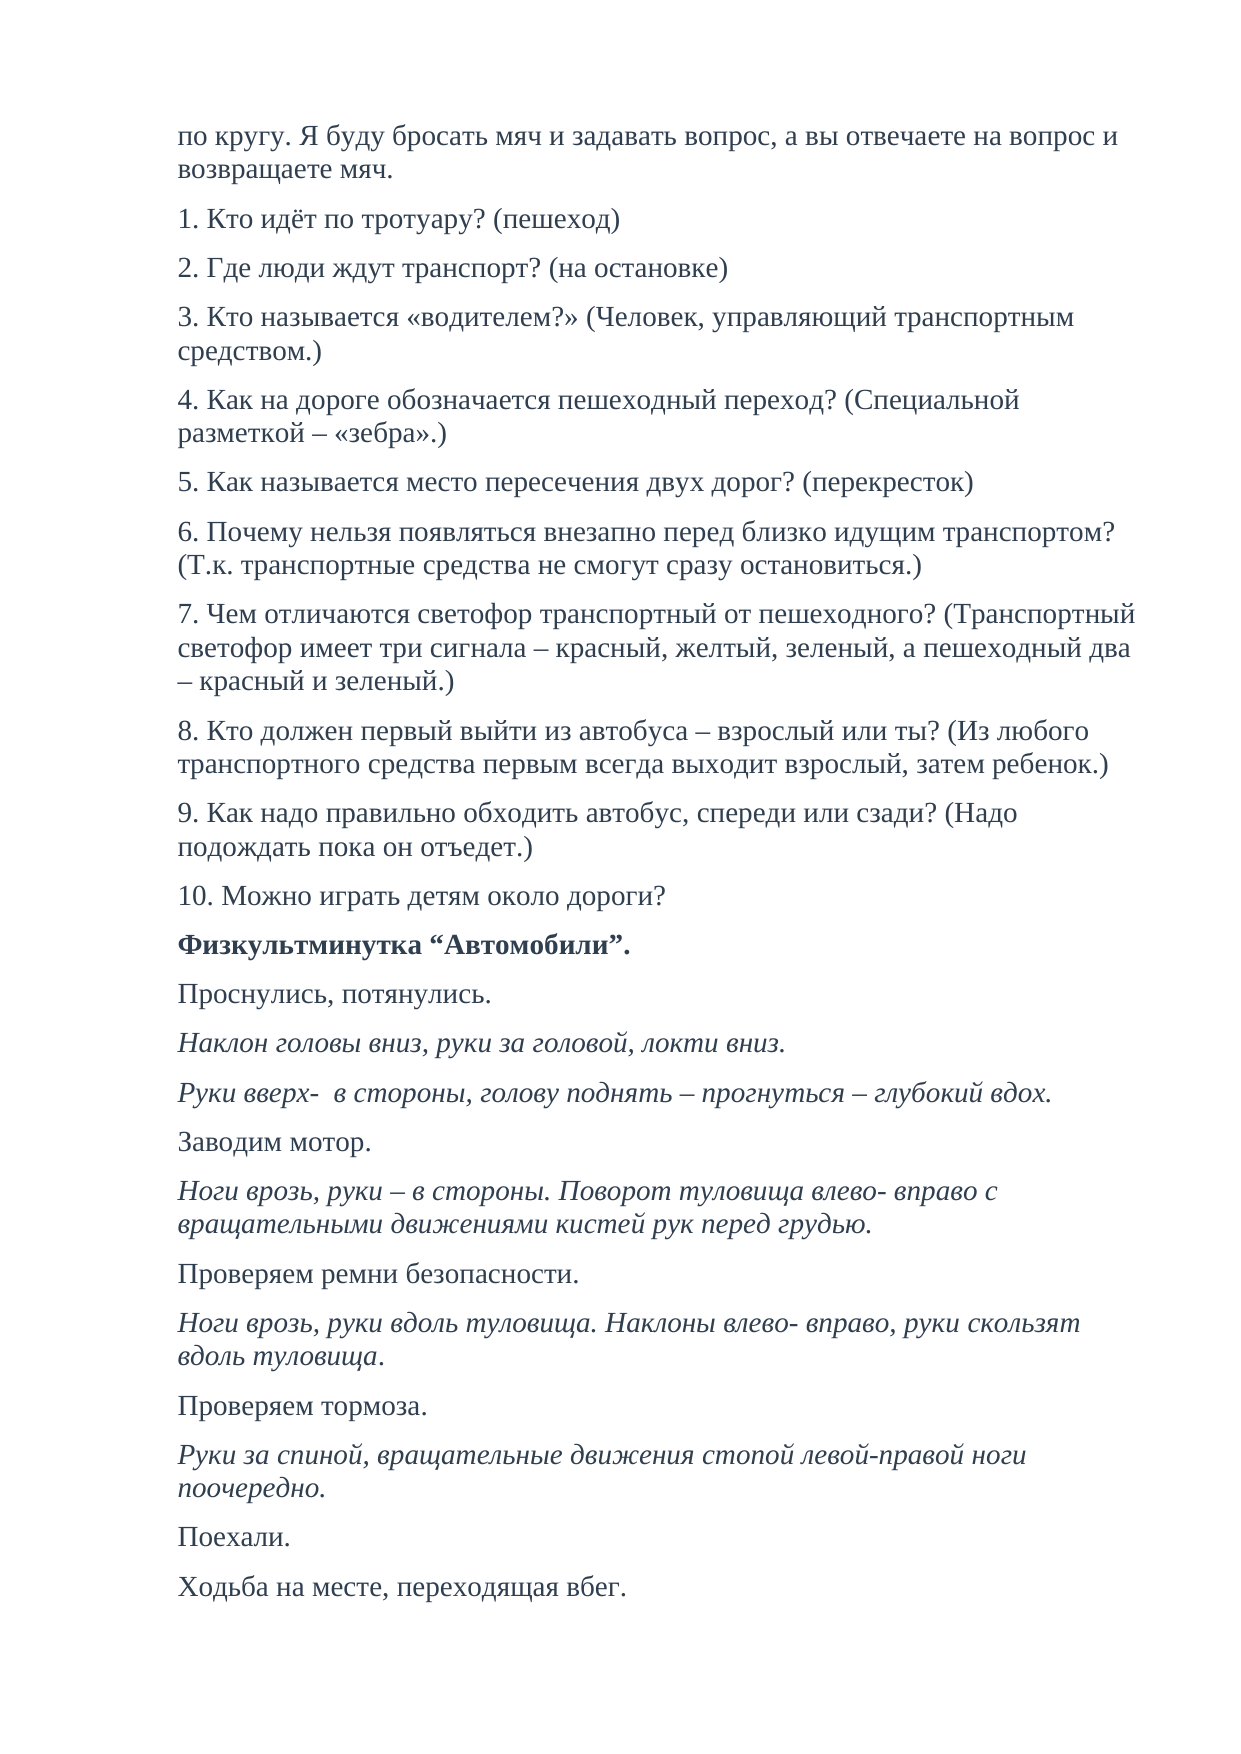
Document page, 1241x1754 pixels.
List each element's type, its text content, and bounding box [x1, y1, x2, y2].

text Проверяем ремни безопасности. [177, 1256, 1152, 1289]
text 2. Где люди ждут транспорт? (на остановке) [177, 250, 1152, 283]
text 9. Как надо правильно обходить автобус, спереди или сзади? (Надо подождать пока он отъедет.) [177, 795, 1152, 862]
text Ноги врозь, руки – в стороны. Поворот туловища влево- вправо с вращательными движениями кистей рук перед грудью. [177, 1173, 1152, 1240]
text 3. Кто называется «водителем?» (Человек, управляющий транспортным средством.) [177, 299, 1152, 366]
text 10. Можно играть детям около дороги? [177, 878, 1152, 912]
text Заводим мотор. [177, 1124, 1152, 1157]
text Ходьба на месте, переходящая вбег. [177, 1569, 1152, 1602]
text 7. Чем отличаются светофор транспортный от пешеходного? (Транспортный светофор имеет три сигнала – красный, желтый, зеленый, а пешеходный два – красный и зеленый.) [177, 596, 1152, 697]
text 5. Как называется место пересечения двух дорог? (перекресток) [177, 464, 1152, 498]
text Ноги врозь, руки вдоль туловища. Наклоны влево- вправо, руки скользят вдоль туловища. [177, 1305, 1152, 1372]
text Проснулись, потянулись. [177, 976, 1152, 1010]
text Наклон головы вниз, руки за головой, локти вниз. [177, 1026, 1152, 1059]
text Проверяем тормоза. [177, 1388, 1152, 1421]
text Руки вверх- в стороны, голову поднять – прогнуться – глубокий вдох. [177, 1075, 1152, 1108]
text Физкультминутка “Автомобили”. [177, 927, 1152, 961]
text 4. Как на дороге обозначается пешеходный переход? (Специальной разметкой – «зебра».) [177, 382, 1152, 449]
text Руки за спиной, вращательные движения стопой левой-правой ноги поочередно. [177, 1437, 1152, 1504]
text 1. Кто идёт по тротуару? (пешеход) [177, 201, 1152, 234]
text 6. Почему нельзя появляться внезапно перед близко идущим транспортом? (Т.к. транспортные средства не смогут сразу остановиться.) [177, 514, 1152, 581]
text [177, 118, 1152, 185]
text 8. Кто должен первый выйти из автобуса – взрослый или ты? (Из любого транспортного средства первым всегда выходит взрослый, затем ребенок.) [177, 713, 1152, 780]
text Поехали. [177, 1519, 1152, 1553]
